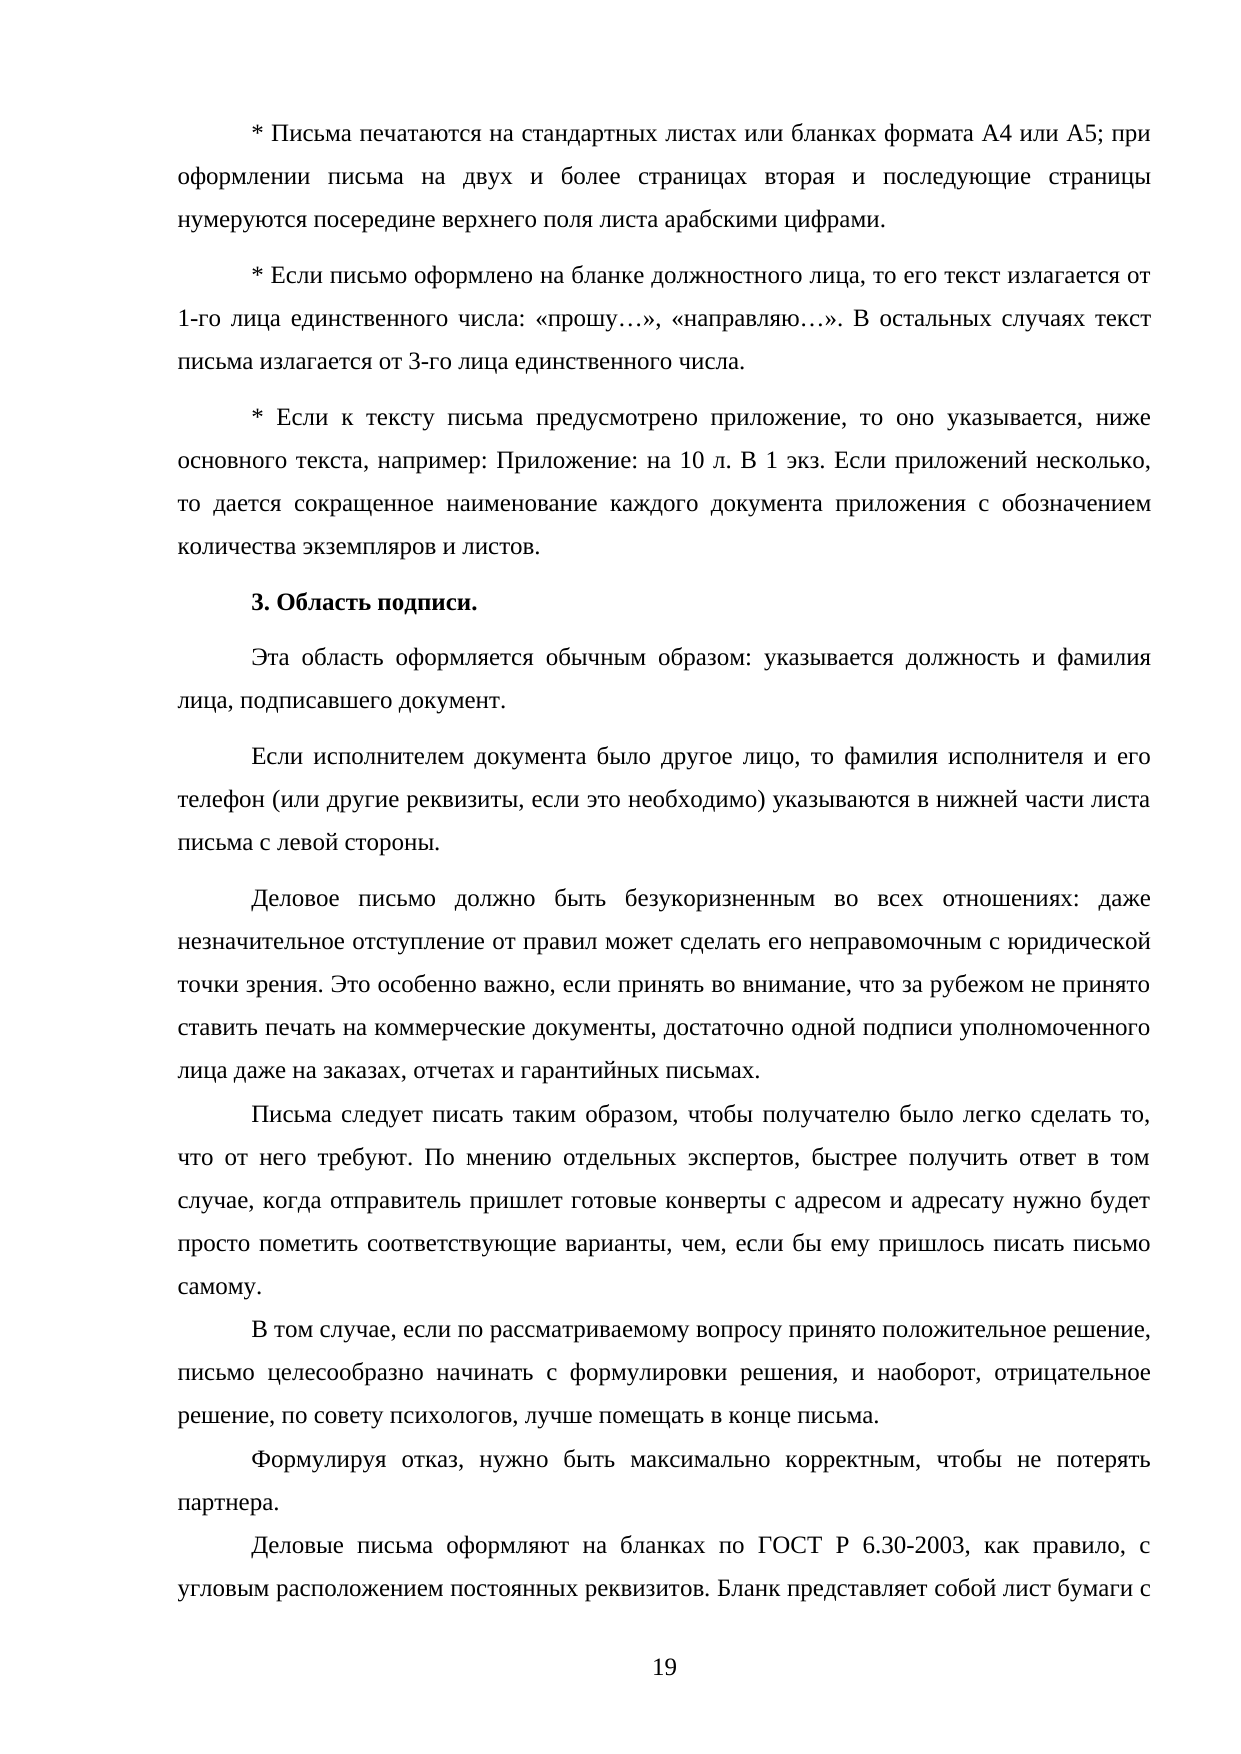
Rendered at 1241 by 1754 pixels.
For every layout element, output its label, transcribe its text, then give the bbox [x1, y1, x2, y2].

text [177, 1530, 1152, 1602]
text 3. Область подписи. [177, 587, 1152, 616]
text Если исполнителем документа было другое лицо, то фамилия исполнителя и его телефон (или другие реквизиты, если это необходимо) указываются в нижней части листа письма с левой стороны. [177, 741, 1152, 856]
text Деловое письмо должно быть безукоризненным во всех отношениях: даже незначительное отступление от правил может сделать его неправомочным с юридической точки зрения. Это особенно важно, если принять во внимание, что за рубежом не принято ставить печать на коммерческие документы, достаточно одной подписи уполномоченного лица даже на заказах, отчетах и гарантийных письмах. [177, 883, 1152, 1084]
text * Если письмо оформлено на бланке должностного лица, то его текст излагается от 1-го лица единственного числа: «прошу…», «направляю…». В остальных случаях текст письма излагается от 3-го лица единственного числа. [177, 260, 1152, 375]
text Письма следует писать таким образом, чтобы получателю было легко сделать то, что от него требуют. По мнению отдельных экспертов, быстрее получить ответ в том случае, когда отправитель пришлет готовые конверты с адресом и адресату нужно будет просто пометить соответствующие варианты, чем, если бы ему пришлось писать письмо самому. [177, 1099, 1152, 1300]
text В том случае, если по рассматриваемому вопросу принято положительное решение, письмо целесообразно начинать с формулировки решения, и наоборот, отрицательное решение, по совету психологов, лучше помещать в конце письма. [177, 1314, 1152, 1429]
text * Письма печатаются на стандартных листах или бланках формата А4 или А5; при оформлении письма на двух и более страницах вторая и последующие страницы нумеруются посередине верхнего поля листа арабскими цифрами. [177, 118, 1152, 233]
text Эта область оформляется обычным образом: указывается должность и фамилия лица, подписавшего документ. [177, 642, 1152, 714]
text Формулируя отказ, нужно быть максимально корректным, чтобы не потерять партнера. [177, 1444, 1152, 1516]
text * Если к тексту письма предусмотрено приложение, то оно указывается, ниже основного текста, например: Приложение: на . В 1 экз. Если приложений несколько, то дается сокращенное наименование каждого документа приложения с обозначением количества экземпляров и листов. [177, 402, 1152, 560]
